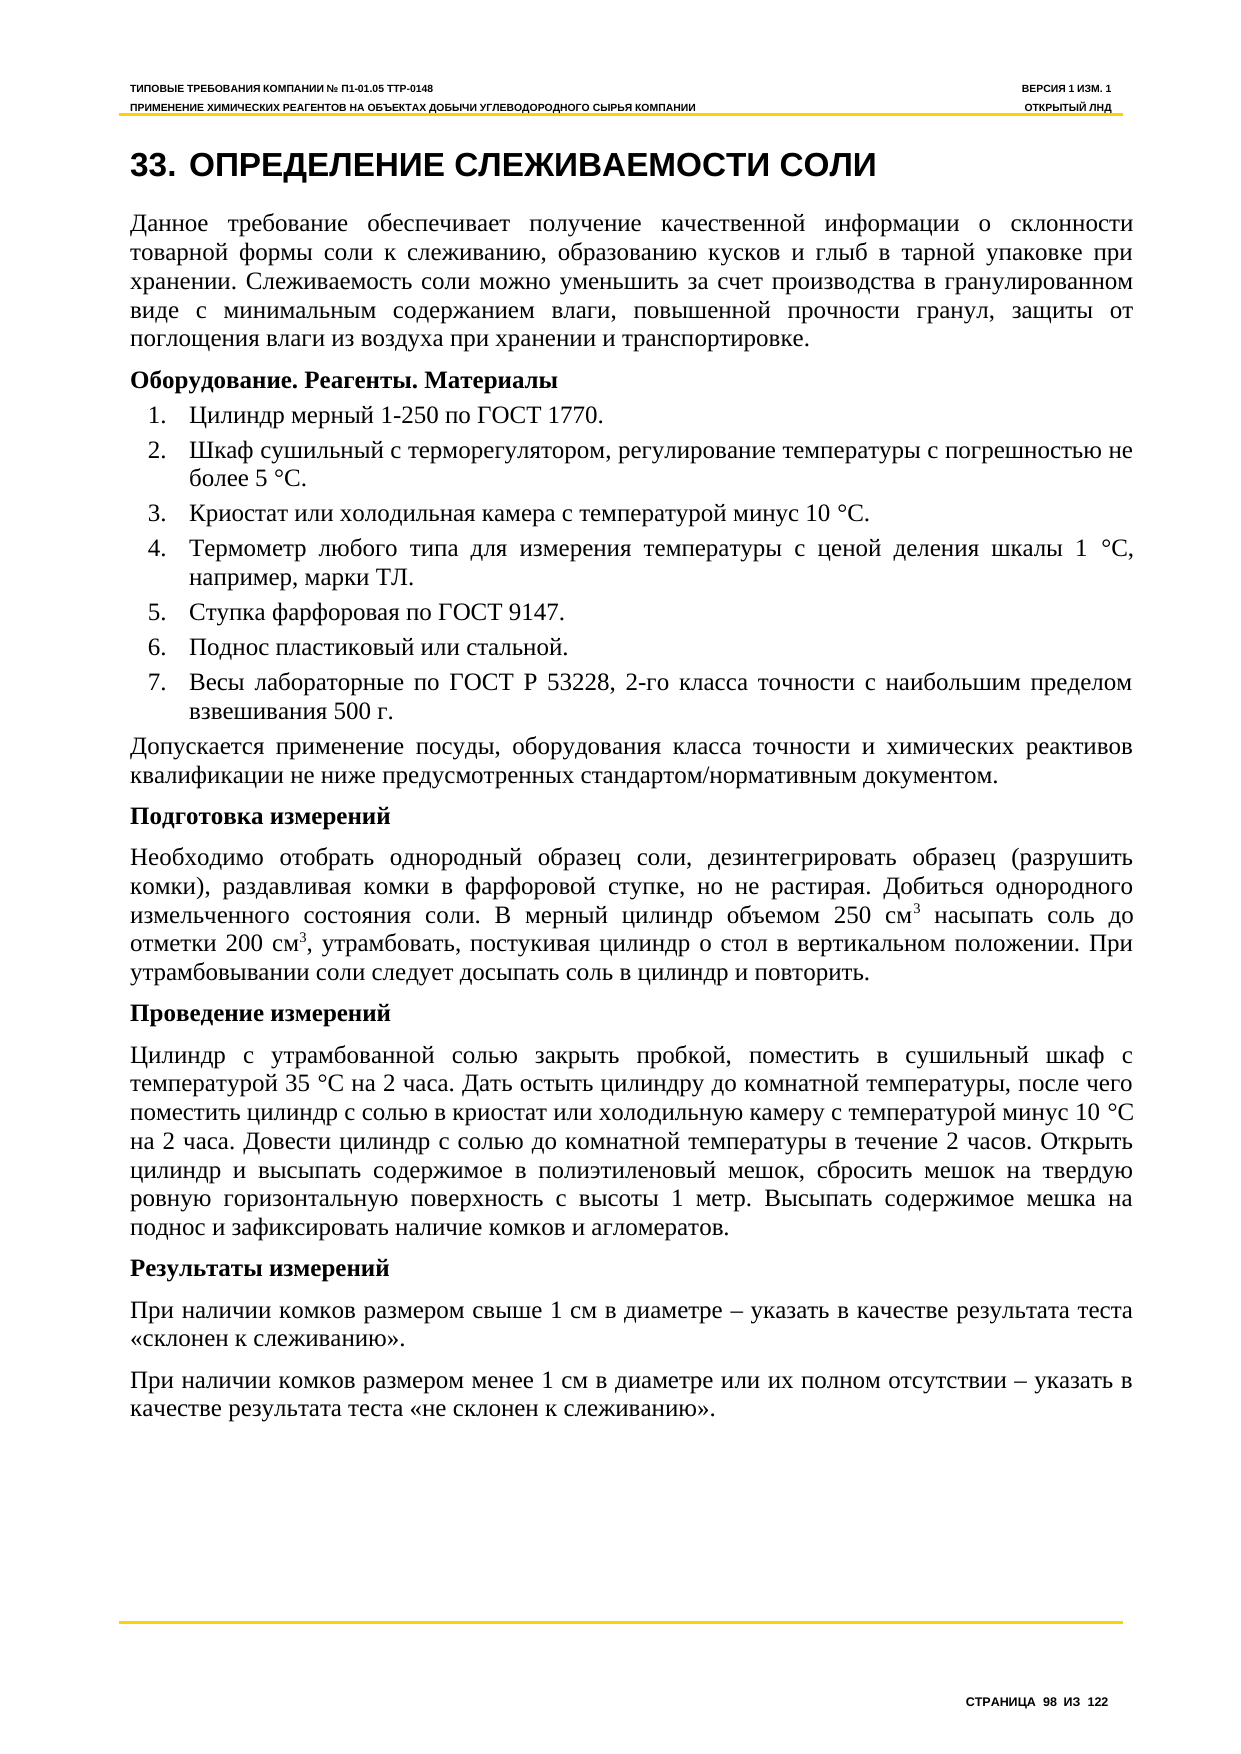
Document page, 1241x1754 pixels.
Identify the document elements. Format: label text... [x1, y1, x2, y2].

list Ступка фарфоровая по ГОСТ 9147. [148, 597, 1134, 626]
text Результаты измерений [130, 1253, 1134, 1282]
text Проведение измерений [130, 998, 1134, 1027]
list Термометр любого типа для измерения температуры с ценой деления шкалы 1 °C, например, марки ТЛ. [148, 533, 1134, 591]
text Оборудование. Реагенты. Материалы [130, 365, 1134, 393]
text Допускается применение посуды, оборудования класса точности и химических реактивов квалификации не ниже предусмотренных стандартом/нормативным документом. [130, 731, 1134, 788]
list Цилиндр мерный 1-250 по ГОСТ 1770. [148, 400, 1134, 428]
text При наличии комков размером менее 1 см в диаметре или их полном отсутствии – указать в качестве результата теста «не склонен к слеживанию». [130, 1365, 1134, 1422]
list Криостат или холодильная камера с температурой минус 10 °C. [148, 498, 1134, 527]
text Подготовка измерений [130, 801, 1134, 830]
list Весы лабораторные по ГОСТ Р 53228, 2-го класса точности с наибольшим пределом взвешивания 500 г. [148, 667, 1134, 725]
list Поднос пластиковый или стальной. [148, 632, 1134, 661]
text При наличии комков размером свыше 1 см в диаметре – указать в качестве результата теста «склонен к слеживанию». [130, 1295, 1134, 1352]
text Данное требование обеспечивает получение качественной информации о склонности товарной формы соли к слеживанию, образованию кусков и глыб в тарной упаковке при хранении. Слеживаемость соли можно уменьшить за счет производства в гранулированном виде с минимальным содержанием влаги, повышенной прочности гранул, защиты от поглощения влаги из воздуха при хранении и транспортировке. [130, 208, 1134, 352]
list Шкаф сушильный с терморегулятором, регулирование температуры с погрешностью не более 5 °C. [148, 435, 1134, 492]
text Цилиндр с утрамбованной солью закрыть пробкой, поместить в сушильный шкаф с температурой 35 °C на 2 часа. Дать остыть цилиндру до комнатной температуры, после чего поместить цилиндр с солью в криостат или холодильную камеру с температурой минус 10 °C на 2 часа. Довести цилиндр с солью до комнатной температуры в течение 2 часов. Открыть цилиндр и высыпать содержимое в полиэтиленовый мешок, сбросить мешок на твердую ровную горизонтальную поверхность с высоты 1 метр. Высыпать содержимое мешка на поднос и зафиксировать наличие комков и агломератов. [130, 1040, 1134, 1241]
text Необходимо отобрать однородный образец соли, дезинтегрировать образец (разрушить комки), раздавливая комки в фарфоровой ступке, но не растирая. Добиться однородного измельченного состояния соли. В мерный цилиндр объемом 250 см3 насыпать соль до отметки 200 см3, утрамбовать, постукивая цилиндр о стол в вертикальном положении. При утрамбовывании соли следует досыпать соль в цилиндр и повторить. [130, 842, 1134, 986]
list ОПРЕДЕЛЕНИЕ СЛЕЖИВАЕМОСТИ СОЛИ [130, 145, 1134, 183]
